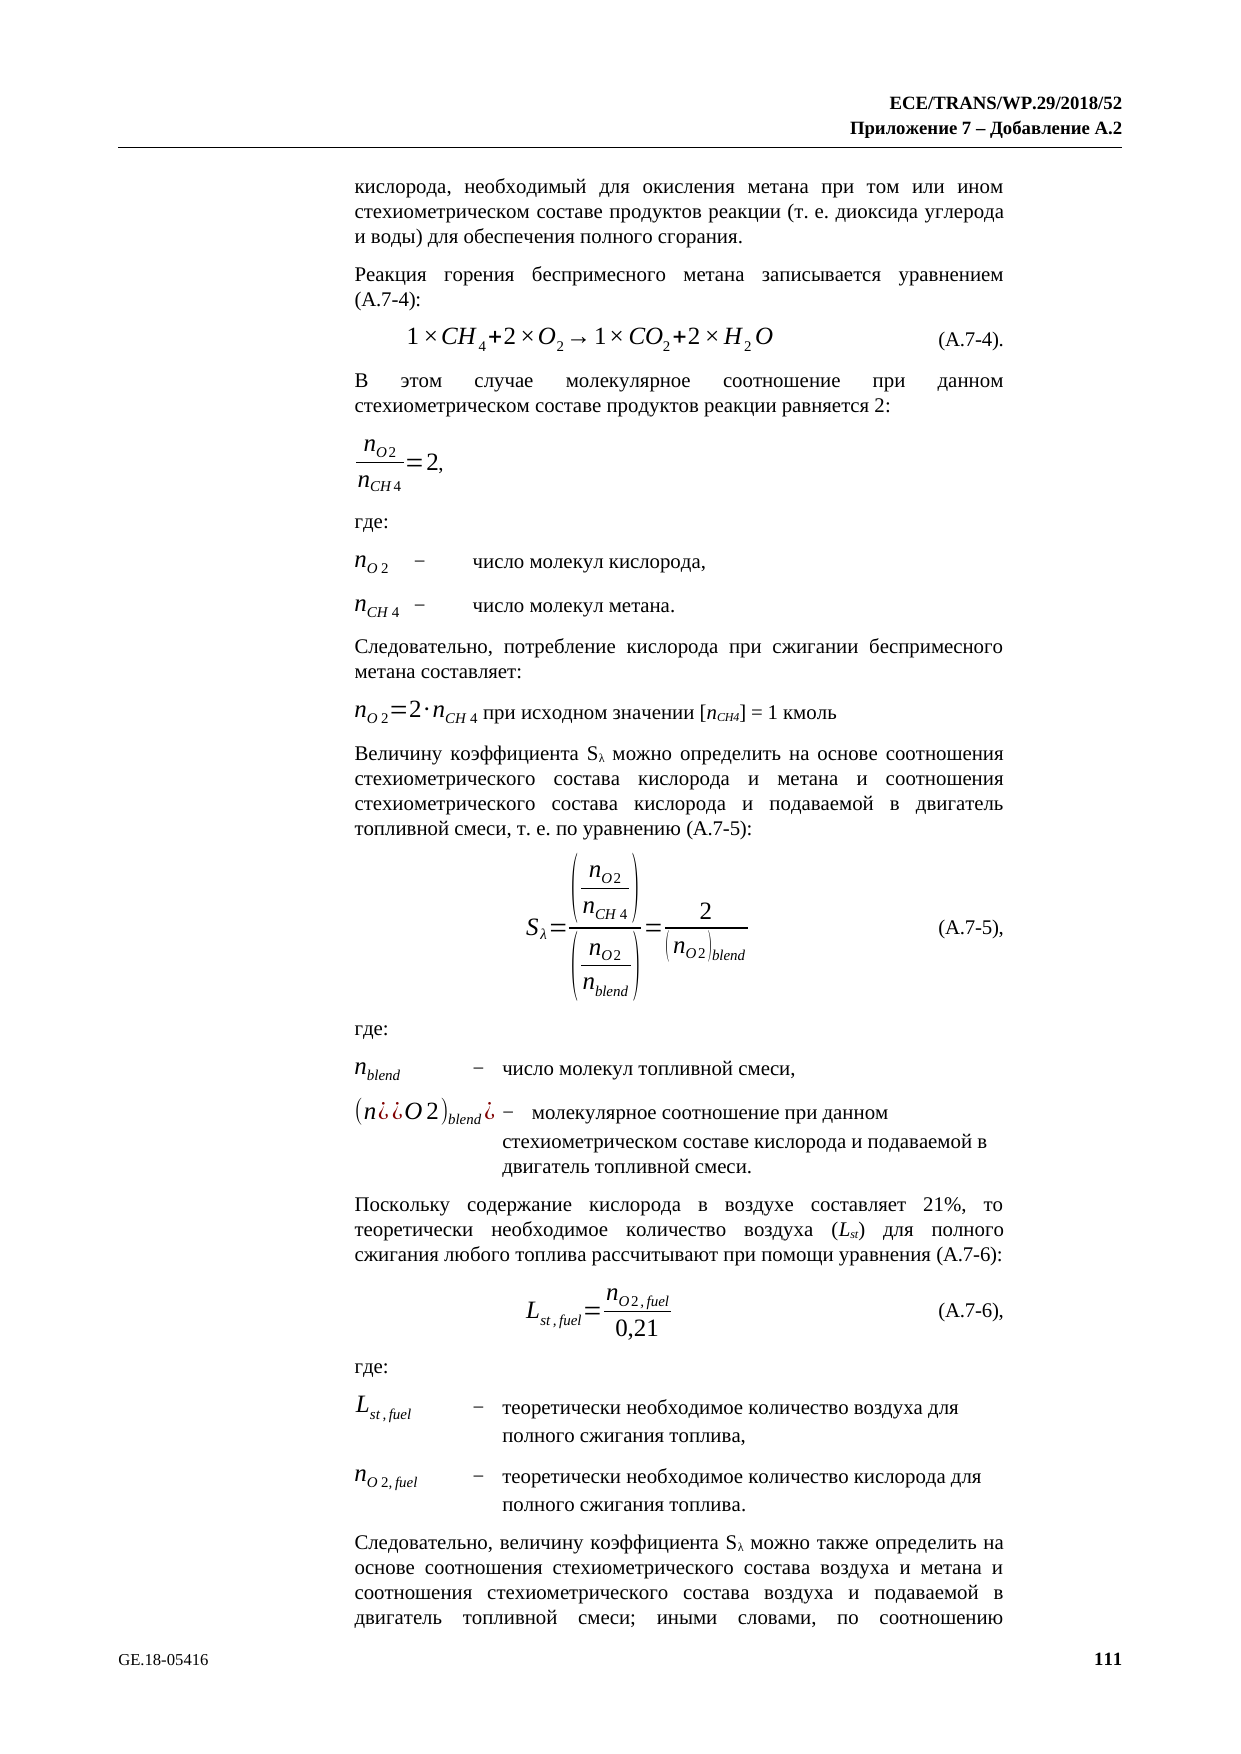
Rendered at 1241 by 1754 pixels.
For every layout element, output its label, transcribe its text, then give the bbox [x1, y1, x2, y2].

text Следовательно, потребление кислорода при сжигании беспримесного метана составляет: [354, 633, 1004, 683]
text − число молекул кислорода, [354, 546, 1004, 577]
text (A.7-5), [354, 852, 1004, 1002]
text − число молекул топливной смеси, [354, 1052, 1004, 1084]
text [354, 173, 1004, 248]
text где: [354, 1015, 1004, 1040]
text при исходном значении [nCH4] = 1 кмоль [354, 696, 1004, 727]
text , [354, 429, 1004, 496]
text Реакция горения беспримесного метана записывается уравнением (A.7-4): [354, 261, 1004, 311]
text − молекулярное соотношение при данном стехиометрическом составе кислорода и подаваемой в двигатель топливной смеси. [354, 1096, 1004, 1178]
text − теоретически необходимое количество кислорода для полного сжигания топлива. [354, 1460, 1004, 1516]
text Величину коэффициента Sλ можно определить на основе соотношения стехиометрического состава кислорода и метана и соотношения стехиометрического состава кислорода и подаваемой в двигатель топливной смеси, т. е. по уравнению (A.7-5): [354, 740, 1004, 840]
text где: [354, 508, 1004, 533]
text Поскольку содержание кислорода в воздухе составляет 21%, то теоретически необходимое количество воздуха (Lst) для полного сжигания любого топлива рассчитывают при помощи уравнения (A.7-6): [354, 1191, 1004, 1266]
text (A.7-4). [354, 323, 1004, 354]
text В этом случае молекулярное соотношение при данном стехиометрическом составе продуктов реакции равняется 2: [354, 367, 1004, 417]
text (A.7-6), [354, 1278, 1004, 1341]
text − число молекул метана. [354, 589, 1004, 621]
text − теоретически необходимое количество воздуха для полного сжигания топлива, [354, 1391, 1004, 1447]
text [354, 1529, 1004, 1629]
text где: [354, 1353, 1004, 1378]
